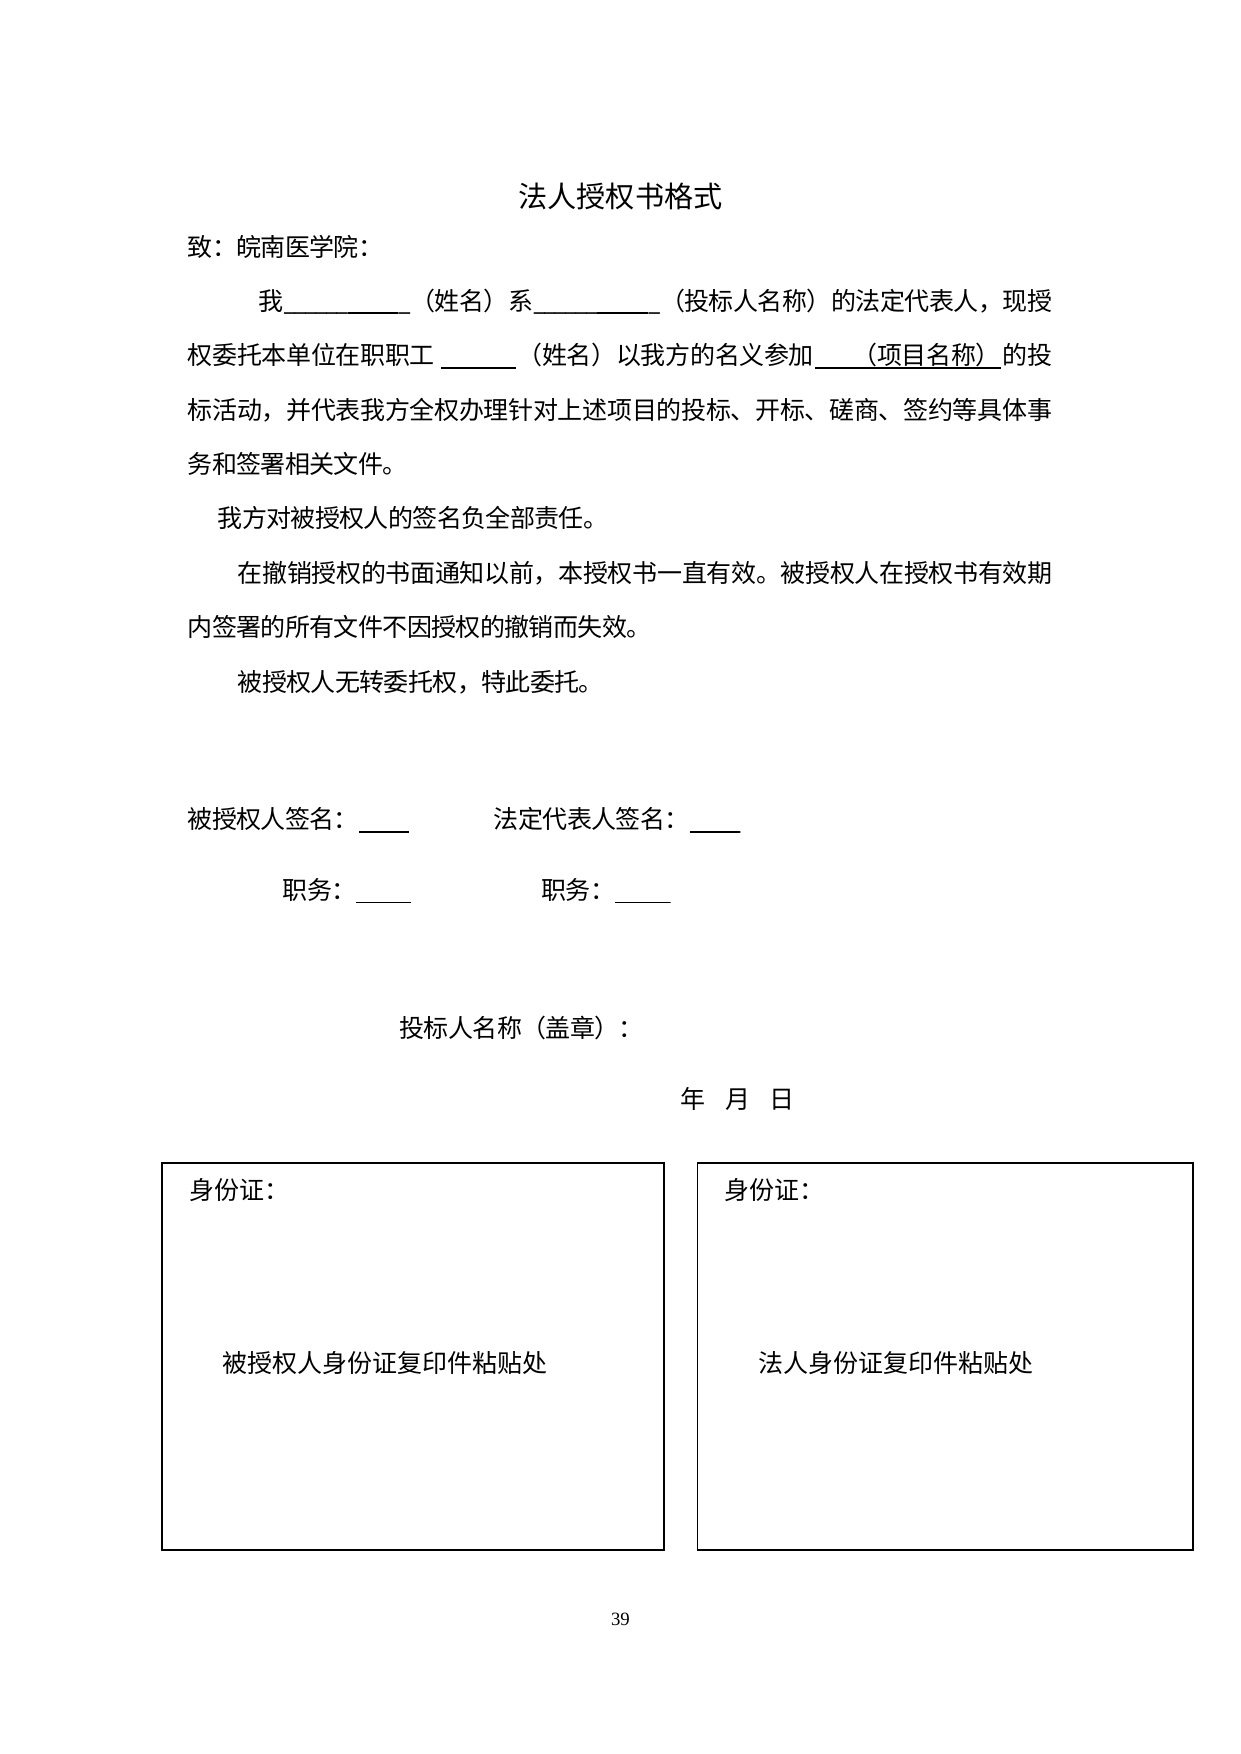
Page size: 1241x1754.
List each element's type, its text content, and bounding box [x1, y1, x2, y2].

text 我方对被授权人的签名负全部责任。 [187, 499, 1053, 535]
text 职务： 职务： [187, 871, 1053, 907]
text 致：皖南医学院： [187, 227, 1053, 263]
text 年 月 日 [187, 1079, 1053, 1115]
text 被授权人无转委托权，特此委托。 [187, 662, 1053, 698]
text 投标人名称（盖章）： [187, 1008, 1053, 1045]
text 在撤销授权的书面通知以前，本授权书一直有效。被授权人在授权书有效期内签署的所有文件不因授权的撤销而失效。 [187, 553, 1053, 644]
text 我_______ __（姓名）系_______ __（投标人名称）的法定代表人，现授权委托本单位在职职工 （姓名）以我方的名义参加 （项目名称）的投标活动，并代表我方全权办理针对上述项目的投标、开标、磋商、签约等具体事务和签署相关文件。 [187, 281, 1053, 481]
text 法人授权书格式 [187, 162, 1053, 227]
text 被授权人签名： 法定代表人签名： [187, 800, 1053, 836]
